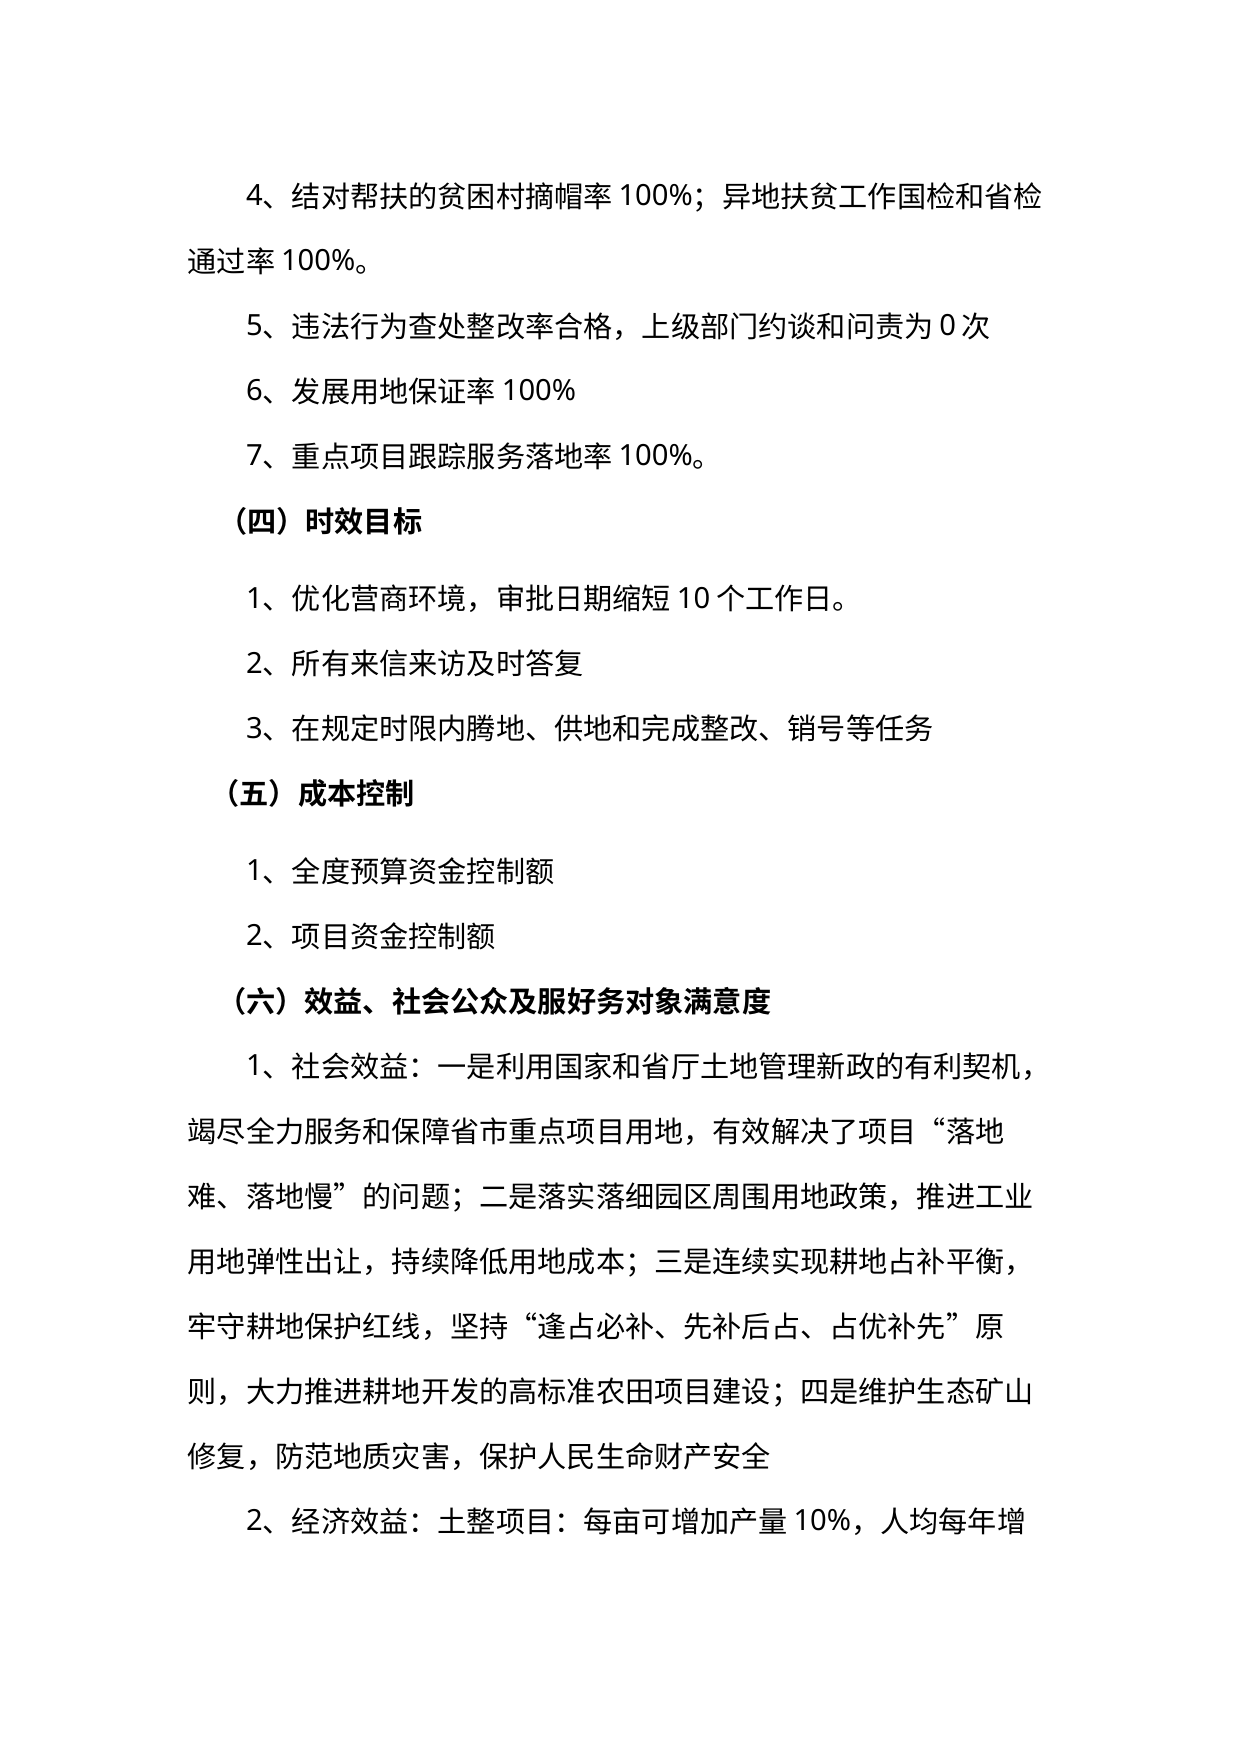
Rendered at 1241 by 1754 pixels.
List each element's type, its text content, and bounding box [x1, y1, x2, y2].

text 7、重点项目跟踪服务落地率100%。 [187, 422, 1053, 487]
text 6、发展用地保证率100% [187, 357, 1053, 422]
text 2、项目资金控制额 [187, 902, 1053, 967]
text （五）成本控制 [187, 759, 1053, 824]
text 4、结对帮扶的贫困村摘帽率100%；异地扶贫工作国检和省检通过率100%。 [187, 162, 1053, 292]
text 3、在规定时限内腾地、供地和完成整改、销号等任务 [187, 694, 1053, 759]
text 1、社会效益：一是利用国家和省厅土地管理新政的有利契机，竭尽全力服务和保障省市重点项目用地，有效解决了项目“落地难、落地慢”的问题；二是落实落细园区周围用地政策，推进工业用地弹性出让，持续降低用地成本；三是连续实现耕地占补平衡，牢守耕地保护红线，坚持“逢占必补、先补后占、占优补先”原则，大力推进耕地开发的高标准农田项目建设；四是维护生态矿山修复，防范地质灾害，保护人民生命财产安全 [187, 1032, 1053, 1487]
text （六）效益、社会公众及服好务对象满意度 [187, 967, 1053, 1032]
text 1、优化营商环境，审批日期缩短10个工作日。 [187, 564, 1053, 629]
text （四）时效目标 [187, 487, 1053, 552]
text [187, 1487, 1053, 1552]
text 2、所有来信来访及时答复 [187, 629, 1053, 694]
text 5、违法行为查处整改率合格，上级部门约谈和问责为0次 [187, 292, 1053, 357]
text 1、全度预算资金控制额 [187, 837, 1053, 902]
